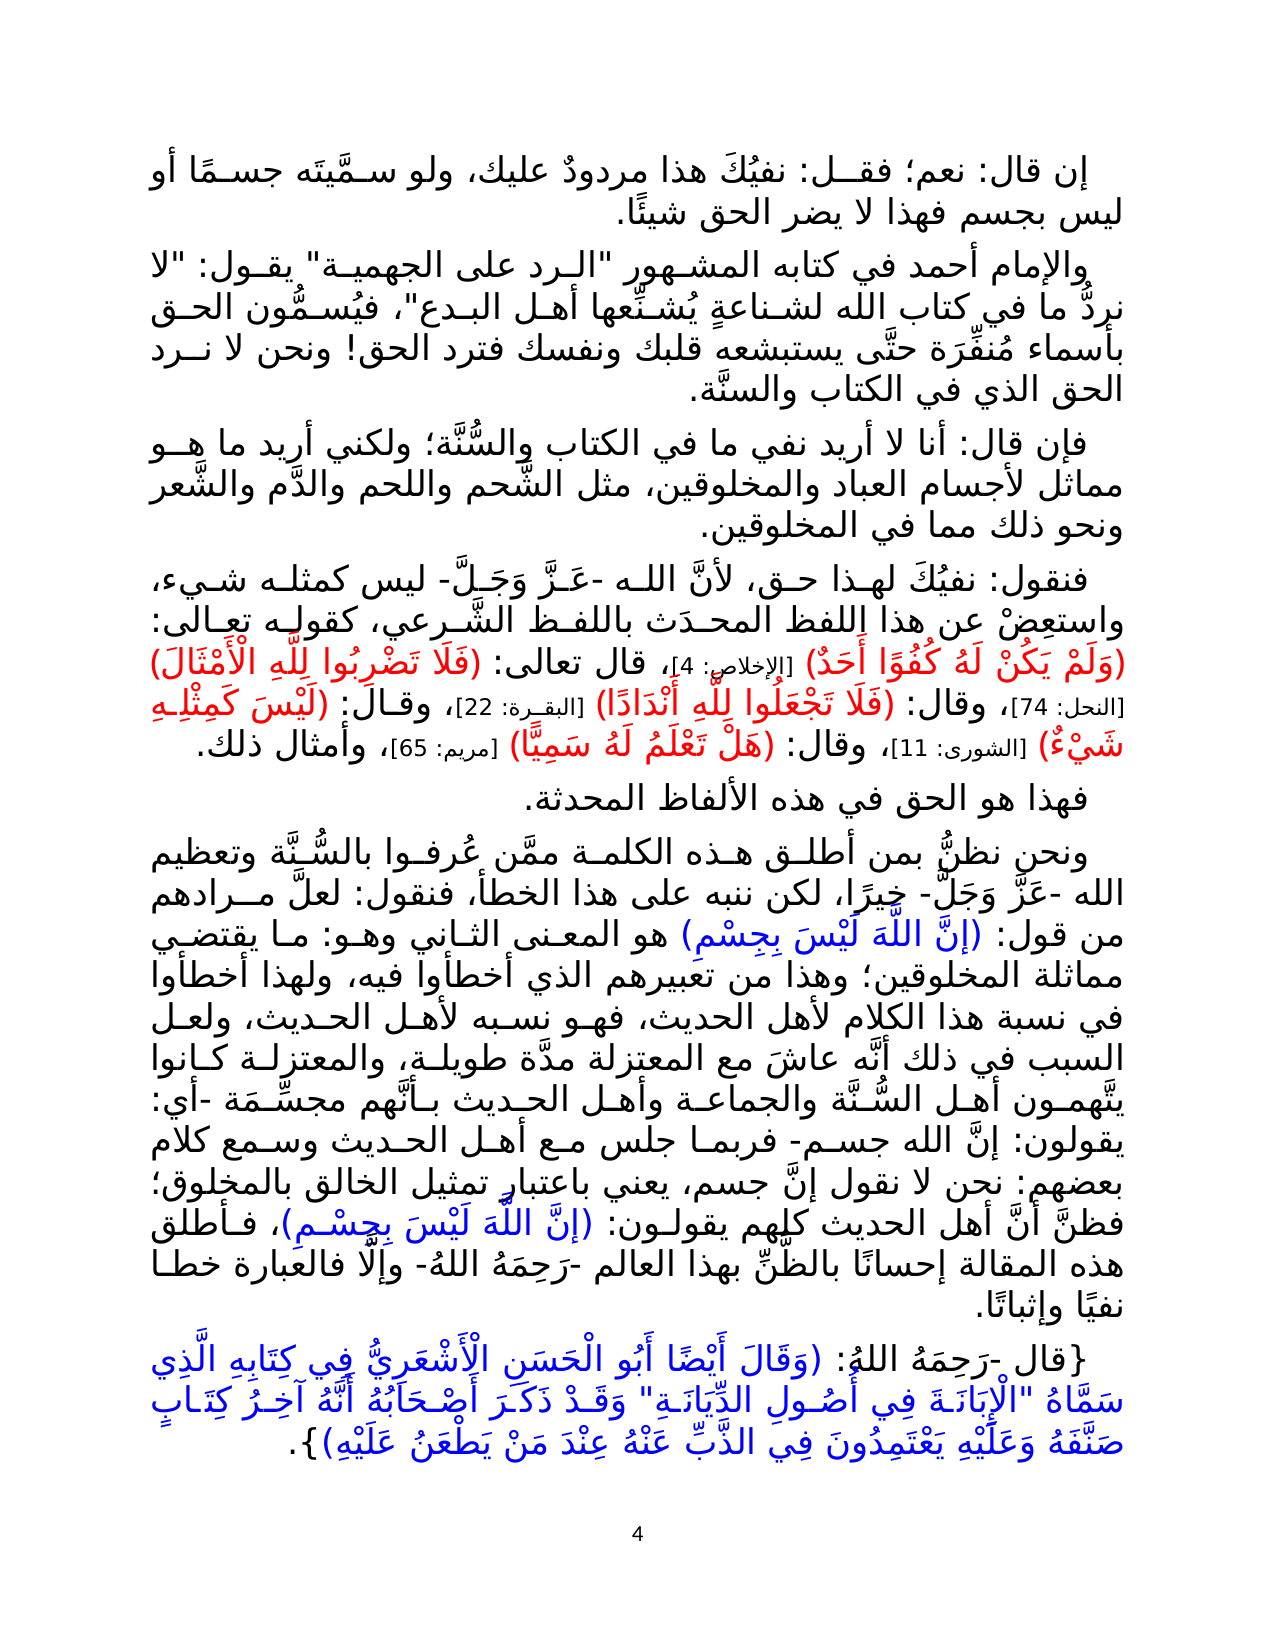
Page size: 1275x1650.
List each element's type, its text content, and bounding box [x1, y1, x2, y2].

text فنقول: نفيُكَ لهذا حق، لأنَّ الله -عَزَّ وَجَلَّ- ليس كمثله شيء، واستعِضْ عن هذا اللفظ المحدَث باللفظ الشَّرعي، كقوله تعالى: ﴿وَلَمْ يَكُنْ لَهُ كُفُوًا أَحَدٌ﴾ [الإخلاص: 4]، قال تعالى: ﴿فَلَا تَضْرِبُوا لِلَّهِ الْأَمْثَالَ﴾ [النحل: 74]، وقال: ﴿فَلَا تَجْعَلُوا لِلَّهِ أَنْدَادًا﴾ [البقرة: 22]، وقال: ﴿لَيْسَ كَمِثْلِهِ شَيْءٌ﴾ [الشورى: 11]، وقال: ﴿هَلْ تَعْلَمُ لَهُ سَمِيًّا﴾ [مريم: 65]، وأمثال ذلك. [150, 559, 1125, 765]
text إن قال: نعم؛ فقــل: نفيُكَ هذا مردودٌ عليك، ولو سمَّيتَه جسمًا أو ليس بجسم فهذا لا يضر الحق شيئًا. [150, 150, 1125, 232]
text ونحن نظنُّ بمن أطلق هذه الكلمة ممَّن عُرفوا بالسُّنَّة وتعظيم الله -عَزَّ وَجَلَّ- خيرًا، لكن ننبه على هذا الخطأ، فنقول: لعلَّ مرادهم من قول: (إنَّ اللَّهَ لَيْسَ بِجِسْمِ) هو المعنى الثاني وهو: ما يقتضي مماثلة المخلوقين؛ وهذا من تعبيرهم الذي أخطأوا فيه، ولهذا أخطأوا في نسبة هذا الكلام لأهل الحديث، فهو نسبه لأهل الحديث، ولعل السبب في ذلك أنَّه عاشَ مع المعتزلة مدَّة طويلة، والمعتزلة كانوا يتَّهمون أهل السُّنَّة والجماعة وأهل الحديث بأنَّهم مجسِّمَة -أي: يقولون: إنَّ الله جسم- فربما جلس مع أهل الحديث وسمع كلام بعضهم: نحن لا نقول إنَّ جسم، يعني باعتبار تمثيل الخالق بالمخلوق؛ فظنَّ أنَّ أهل الحديث كلهم يقولون: (إنَّ اللَّهَ لَيْسَ بِجِسْمِ)، فأطلق هذه المقالة إحسانًا بالظَّنِّ بهذا العالم -رَحِمَهُ اللهُ- وإلَّا فالعبارة خطا نفيًا وإثباتًا. [150, 831, 1125, 1326]
text والإمام أحمد في كتابه المشهور "الرد على الجهمية" يقول: "لا نردُّ ما في كتاب الله لشناعةٍ يُشنِّعها أهل البدع"، فيُسمُّون الحق بأسماء مُنفِّرَة حتَّى يستبشعه قلبك ونفسك فترد الحق! ونحن لا نرد الحق الذي في الكتاب والسنَّة. [150, 245, 1125, 410]
text فإن قال: أنا لا أريد نفي ما في الكتاب والسُّنَّة؛ ولكني أريد ما هو مماثل لأجسام العباد والمخلوقين، مثل الشَّحم واللحم والدَّم والشَّعر ونحو ذلك مما في المخلوقين. [150, 422, 1125, 546]
text {قال -رَحِمَهُ اللهُ: (وَقَالَ أَيْضًا أَبُو الْحَسَنِ الْأَشْعَرِيُّ فِي كِتَابِهِ الَّذِي سَمَّاهُ "الْإِبَانَةَ فِي أُصُولِ الدِّيَانَةِ" وَقَدْ ذَكَرَ أَصْحَابُهُ أَنَّهُ آخِرُ كِتَابٍ صَنَّفَهُ وَعَلَيْهِ يَعْتَمِدُونَ فِي الذَّبِّ عَنْهُ عِنْدَ مَنْ يَطْعَنُ عَلَيْهِ)}. [150, 1339, 1125, 1462]
text فهذا هو الحق في هذه الألفاظ المحدثة. [150, 777, 1125, 819]
